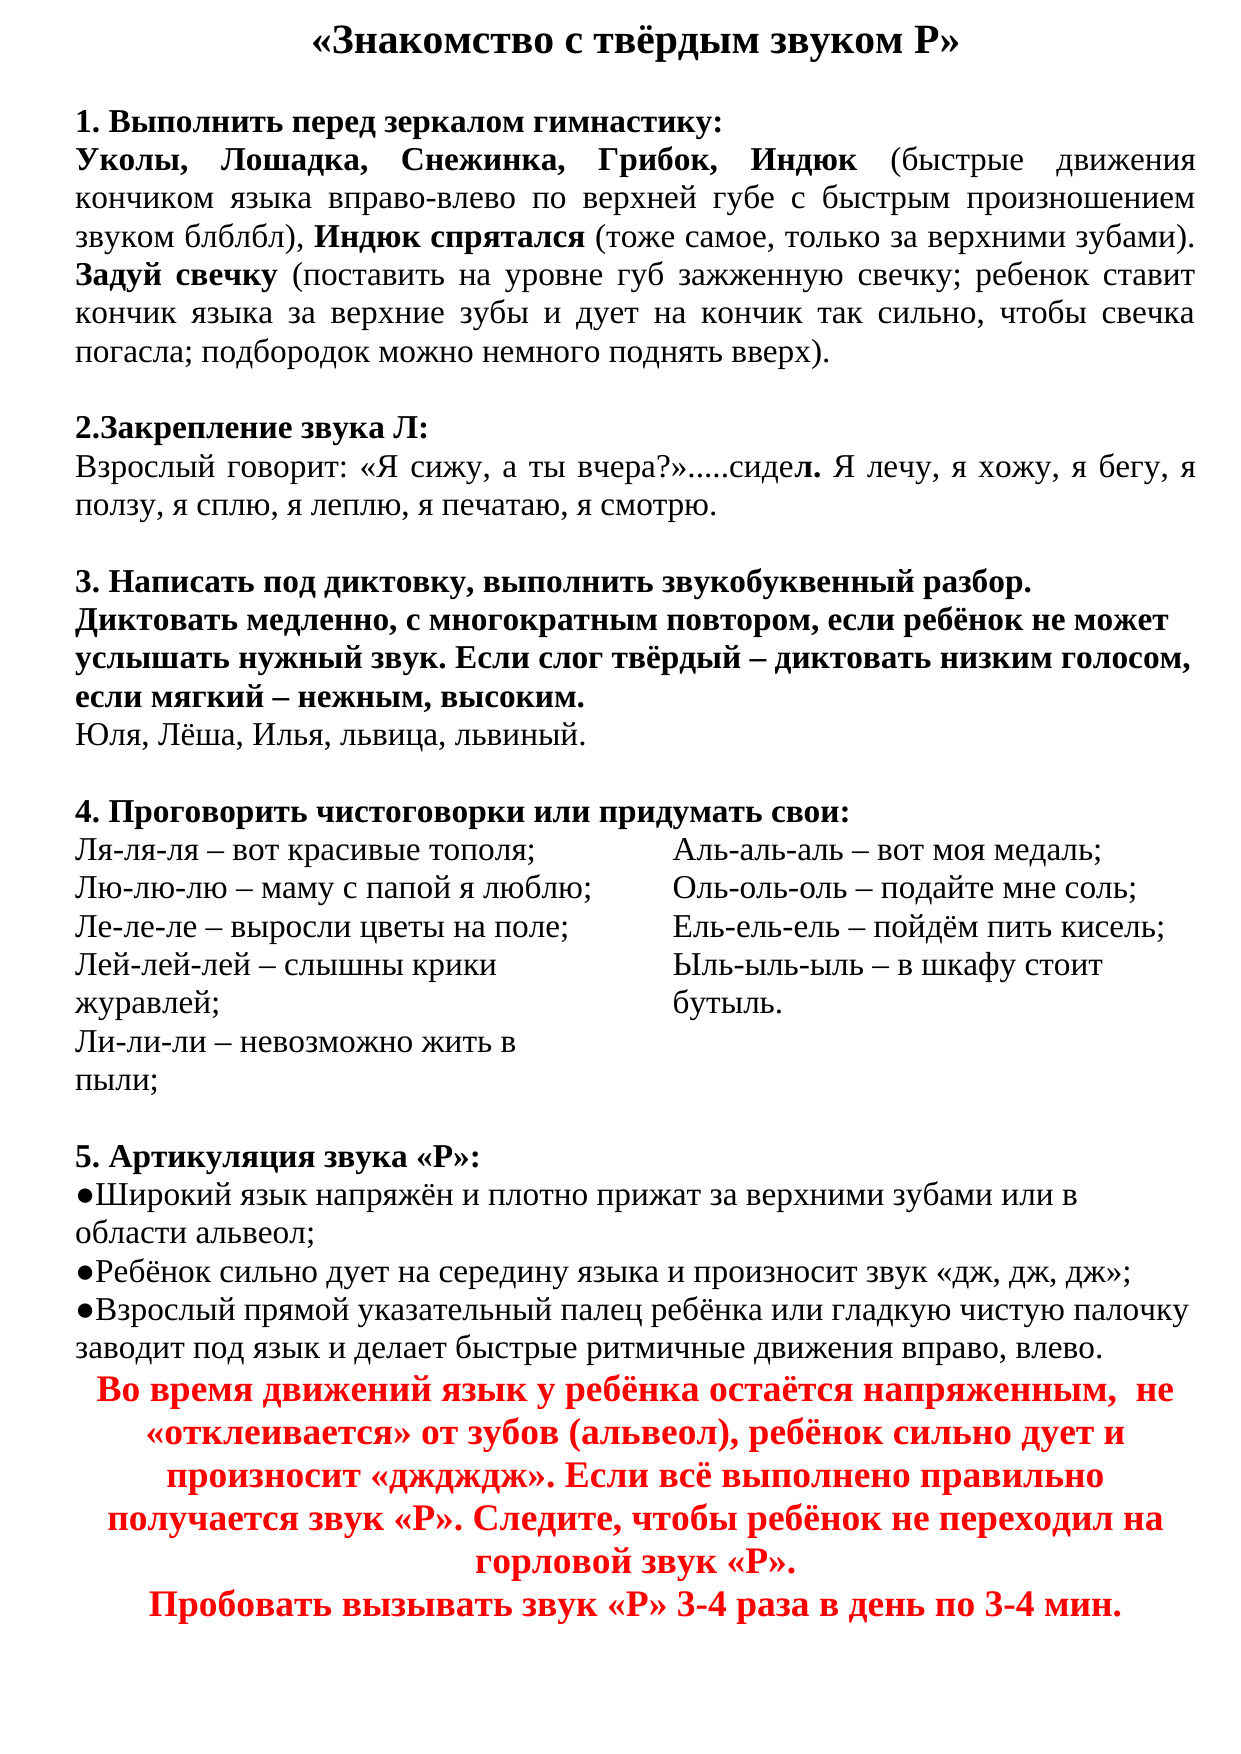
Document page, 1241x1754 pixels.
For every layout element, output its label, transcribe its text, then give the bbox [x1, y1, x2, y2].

text 4. Проговорить чистоговорки или придумать свои: [75, 791, 1196, 829]
text ●Взрослый прямой указательный палец ребёнка или гладкую чистую палочку заводит под язык и делает быстрые ритмичные движения вправо, влево. [75, 1289, 1196, 1366]
text Ле-ле-ле – выросли цветы на поле; [75, 906, 599, 944]
text Оль-оль-оль – подайте мне соль; [672, 868, 1196, 906]
text Лей-лей-лей – слышны крики журавлей; [75, 944, 599, 1021]
text Аль-аль-аль – вот моя медаль; [672, 829, 1196, 868]
text «Знакомство с твёрдым звуком Р» [75, 15, 1196, 63]
text Пробовать вызывать звук «Р» 3-4 раза в день по 3-4 мин. [75, 1582, 1196, 1625]
text Уколы, Лошадка, Снежинка, Грибок, Индюк (быстрые движения кончиком языка вправо-влево по верхней губе с быстрым произношением звуком блблбл), Индюк спрятался (тоже самое, только за верхними зубами). Задуй свечку (поставить на уровне губ зажженную свечку; ребенок ставит кончик языка за верхние зубы и дует на кончик так сильно, чтобы свечка погасла; подбородок можно немного поднять вверх). [75, 139, 1196, 369]
text 2.Закрепление звука Л: [75, 408, 1196, 446]
text Ли-ли-ли – невозможно жить в пыли; [75, 1021, 599, 1098]
text Во время движений язык у ребёнка остаётся напряженным, не «отклеивается» от зубов (альвеол), ребёнок сильно дует и произносит «дждждж». Если всё выполнено правильно получается звук «Р». Следите, чтобы ребёнок не переходил на горловой звук «Р». [75, 1366, 1196, 1582]
text 5. Артикуляция звука «Р»: [75, 1136, 1196, 1174]
text Ыль-ыль-ыль – в шкафу стоит бутыль. [672, 944, 1196, 1021]
text Взрослый говорит: «Я сижу, а ты вчера?».....сидел. Я лечу, я хожу, я бегу, я ползу, я сплю, я леплю, я печатаю, я смотрю. [75, 446, 1196, 523]
text 1. Выполнить перед зеркалом гимнастику: [75, 101, 1196, 139]
text ●Ребёнок сильно дует на середину языка и произносит звук «дж, дж, дж»; [75, 1251, 1196, 1289]
text 3. Написать под диктовку, выполнить звукобуквенный разбор. Диктовать медленно, с многократным повтором, если ребёнок не может услышать нужный звук. Если слог твёрдый – диктовать низким голосом, если мягкий – нежным, высоким. [75, 561, 1196, 714]
text Лю-лю-лю – маму с папой я люблю; [75, 868, 599, 906]
text ●Широкий язык напряжён и плотно прижат за верхними зубами или в области альвеол; [75, 1174, 1196, 1251]
text Ля-ля-ля – вот красивые тополя; [75, 829, 599, 868]
text Ель-ель-ель – пойдём пить кисель; [672, 906, 1196, 944]
text Юля, Лёша, Илья, львица, львиный. [75, 714, 1196, 753]
